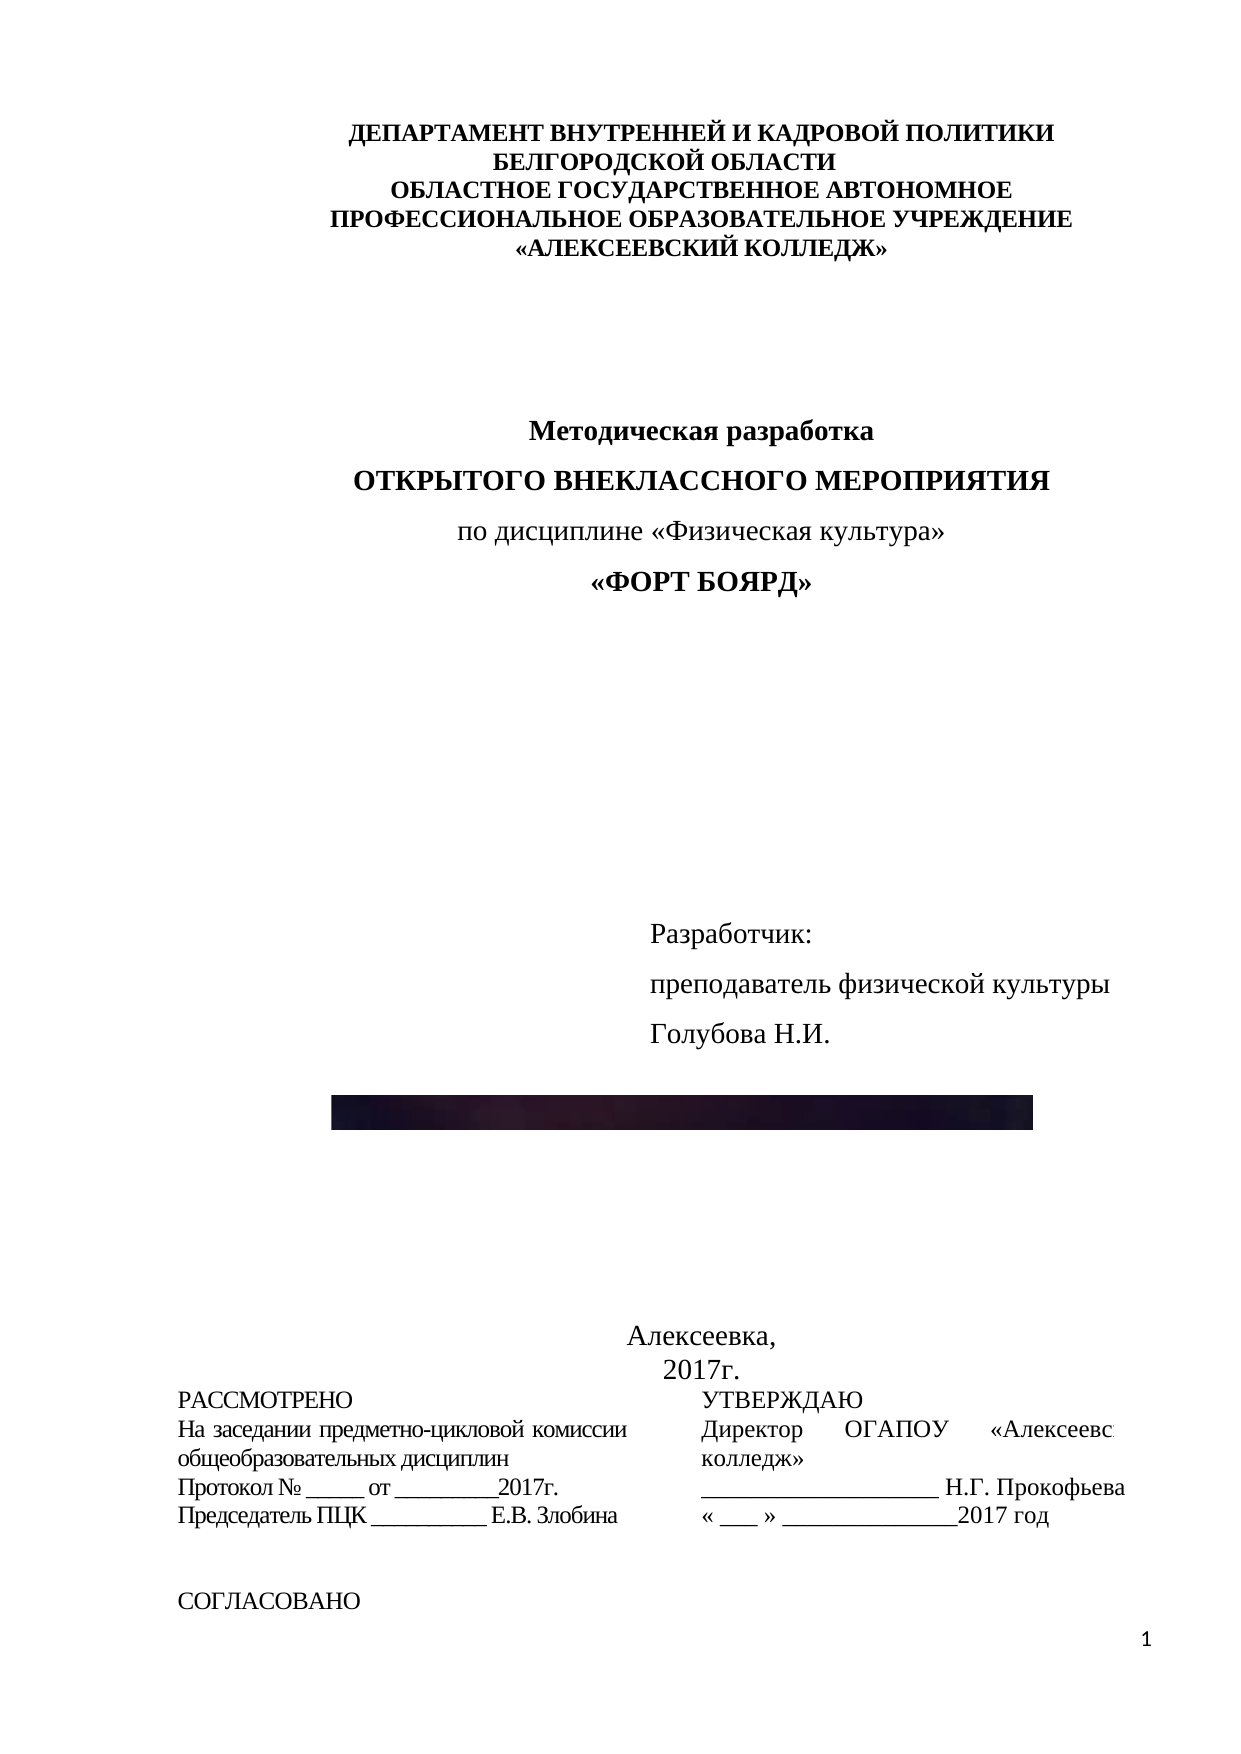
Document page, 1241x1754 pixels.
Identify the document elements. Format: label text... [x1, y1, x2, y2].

text 2017г. [177, 1352, 1152, 1386]
text На заседании предметно-цикловой комиссии общеобразовательных дисциплин [177, 1414, 627, 1472]
text ОТКРЫТОГО внеклассного МЕРОПРИЯТИЯ [177, 463, 1152, 497]
text Голубова Н.И. [650, 1017, 1152, 1050]
text по дисциплине «Физическая культура» [177, 513, 1152, 547]
text Председатель ПЦК __________ Е.В. Злобина [177, 1501, 627, 1529]
text УТВЕРЖДАЮ [701, 1386, 1113, 1414]
text «ФОРТ БОЯРД» [177, 564, 1152, 597]
text ___________________ Н.Г. Прокофьева [701, 1472, 1152, 1501]
text Протокол № _____ от _________2017г. [177, 1472, 627, 1501]
text Разработчик: [650, 916, 1152, 949]
text СОГЛАСОВАНО [177, 1586, 1152, 1615]
text «АЛЕКСЕЕВСКИЙ КОЛЛЕДЖ» [177, 233, 1152, 262]
text Директор ОГАПОУ «Алексеевский колледж» [701, 1414, 1152, 1472]
text РАССМОТРЕНО [177, 1386, 627, 1414]
text Методическая разработка [177, 413, 1152, 446]
picture [331, 1095, 1033, 1130]
text ПРОФЕССИОНАЛЬНОЕ ОБРАЗОВАТЕЛЬНОЕ УЧРЕЖДЕНИЕ [177, 204, 1152, 233]
text ОБЛАСТНОЕ ГОСУДАРСТВЕННОЕ АВТОНОМНОЕ [177, 176, 1152, 204]
text преподаватель физической культуры [650, 966, 1152, 1000]
text Алексеевка, [177, 1318, 1152, 1352]
text « ___ » ______________2017 год [701, 1501, 1152, 1529]
text ДЕПАРТАМЕНТ ВНУТРЕННЕЙ И КАДРОВОЙ ПОЛИТИКИ БЕЛГОРОДСКОЙ ОБЛАСТИ [177, 118, 1152, 176]
